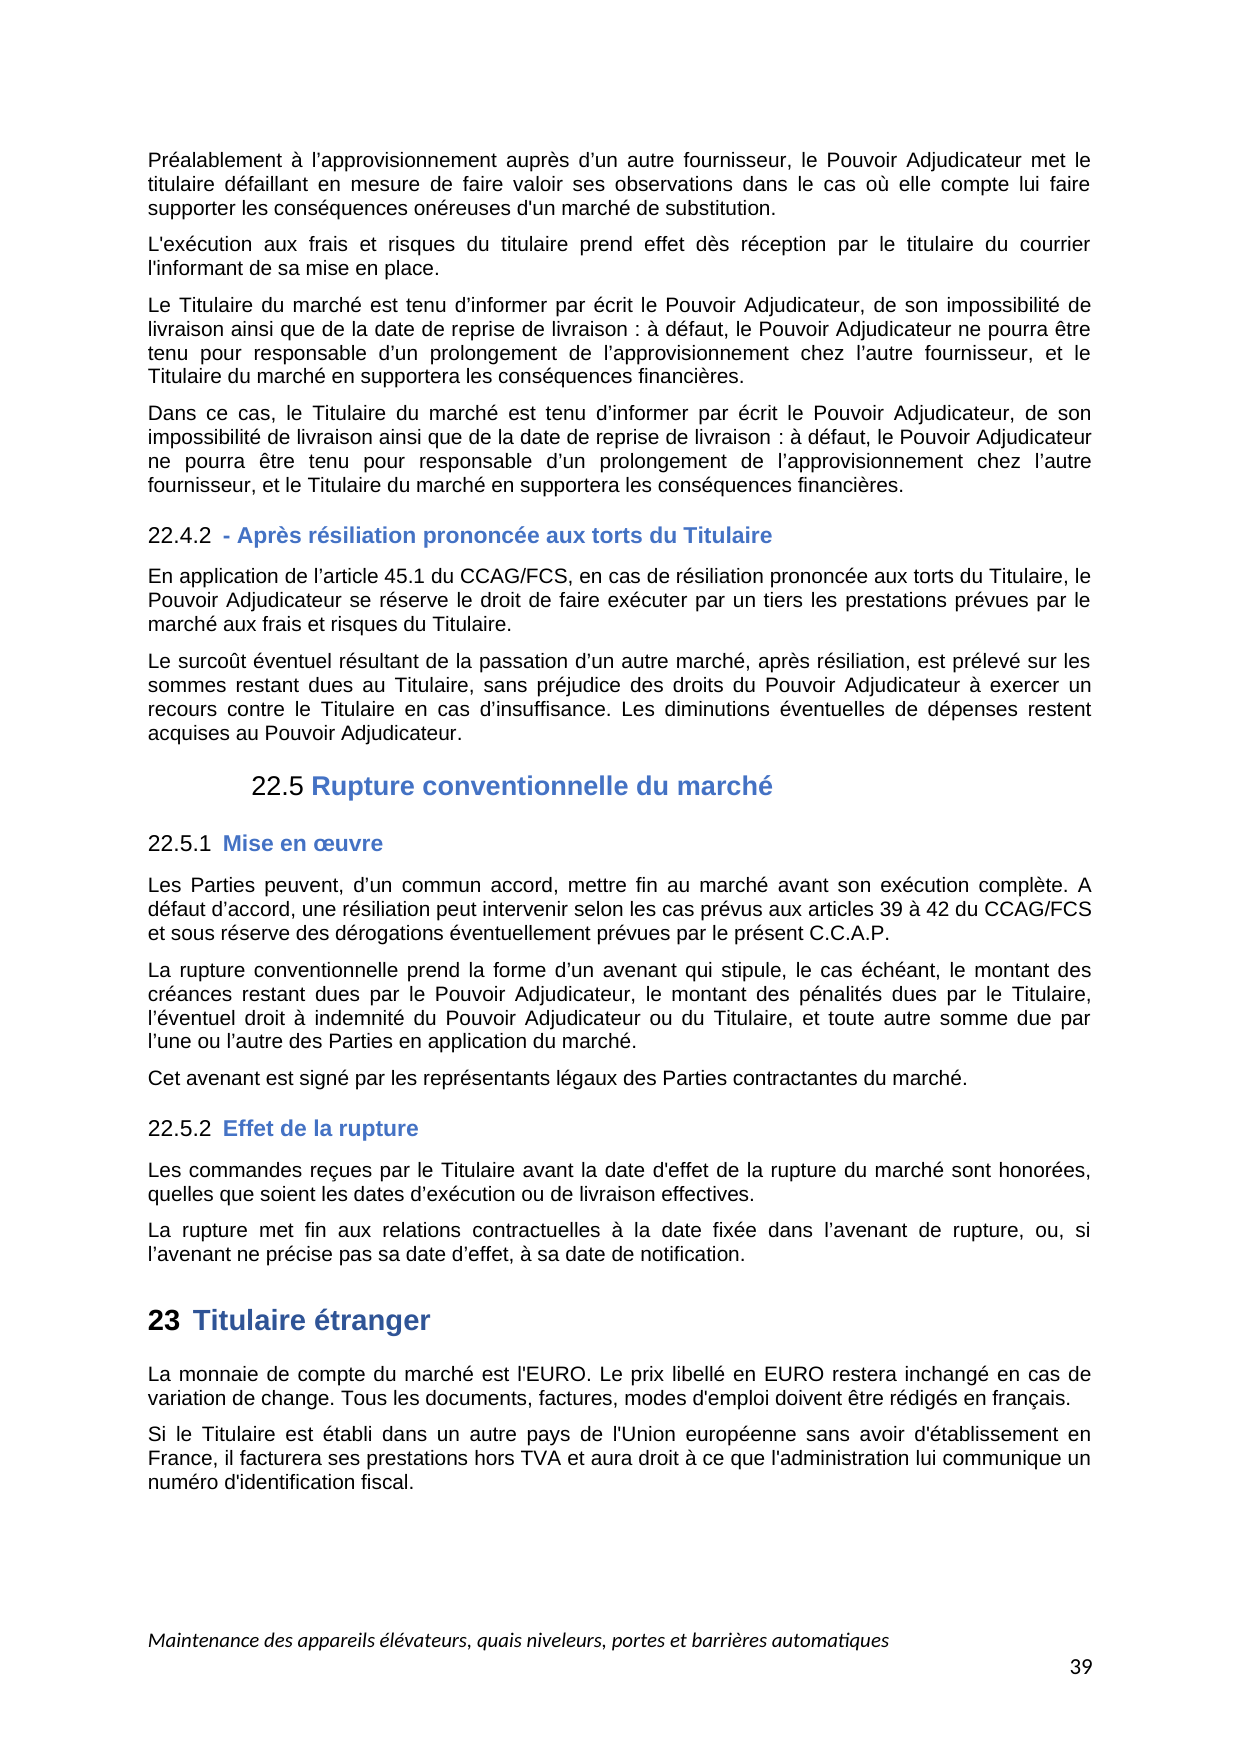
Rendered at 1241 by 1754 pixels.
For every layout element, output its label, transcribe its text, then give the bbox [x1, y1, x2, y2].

text L'exécution aux frais et risques du titulaire prend effet dès réception par le titulaire du courrier l'informant de sa mise en place. [148, 232, 1093, 280]
subtitle Effet de la rupture [148, 1115, 1093, 1141]
text Préalablement à l’approvisionnement auprès d’un autre fournisseur, le Pouvoir Adjudicateur met le titulaire défaillant en mesure de faire valoir ses observations dans le cas où elle compte lui faire supporter les conséquences onéreuses d'un marché de substitution. [148, 148, 1093, 219]
text Les Parties peuvent, d’un commun accord, mettre fin au marché avant son exécution complète. A défaut d’accord, une résiliation peut intervenir selon les cas prévus aux articles 39 à 42 du CCAG/FCS et sous réserve des dérogations éventuellement prévues par le présent C.C.A.P. [148, 873, 1093, 945]
text Le surcoût éventuel résultant de la passation d’un autre marché, après résiliation, est prélevé sur les sommes restant dues au Titulaire, sans préjudice des droits du Pouvoir Adjudicateur à exercer un recours contre le Titulaire en cas d’insuffisance. Les diminutions éventuelles de dépenses restent acquises au Pouvoir Adjudicateur. [148, 649, 1093, 744]
subtitle - Après résiliation prononcée aux torts du Titulaire [148, 522, 1093, 548]
subtitle Rupture conventionnelle du marché [251, 769, 1093, 801]
text Dans ce cas, le Titulaire du marché est tenu d’informer par écrit le Pouvoir Adjudicateur, de son impossibilité de livraison ainsi que de la date de reprise de livraison : à défaut, le Pouvoir Adjudicateur ne pourra être tenu pour responsable d’un prolongement de l’approvisionnement chez l’autre fournisseur, et le Titulaire du marché en supportera les conséquences financières. [148, 401, 1093, 497]
text La rupture conventionnelle prend la forme d’un avenant qui stipule, le cas échéant, le montant des créances restant dues par le Pouvoir Adjudicateur, le montant des pénalités dues par le Titulaire, l’éventuel droit à indemnité du Pouvoir Adjudicateur ou du Titulaire, et toute autre somme due par l’une ou l’autre des Parties en application du marché. [148, 957, 1093, 1053]
text En application de l’article 45.1 du CCAG/FCS, en cas de résiliation prononcée aux torts du Titulaire, le Pouvoir Adjudicateur se réserve le droit de faire exécuter par un tiers les prestations prévues par le marché aux frais et risques du Titulaire. [148, 564, 1093, 636]
subtitle Titulaire étranger [148, 1303, 1093, 1337]
text Cet avenant est signé par les représentants légaux des Parties contractantes du marché. [148, 1066, 1093, 1090]
text La rupture met fin aux relations contractuelles à la date fixée dans l’avenant de rupture, ou, si l’avenant ne précise pas sa date d’effet, à sa date de notification. [148, 1218, 1093, 1266]
subtitle Mise en œuvre [148, 830, 1093, 857]
text Les commandes reçues par le Titulaire avant la date d'effet de la rupture du marché sont honorées, quelles que soient les dates d’exécution ou de livraison effectives. [148, 1157, 1093, 1205]
text La monnaie de compte du marché est l'EURO. Le prix libellé en EURO restera inchangé en cas de variation de change. Tous les documents, factures, modes d'emploi doivent être rédigés en français. [148, 1362, 1093, 1410]
text Le Titulaire du marché est tenu d’informer par écrit le Pouvoir Adjudicateur, de son impossibilité de livraison ainsi que de la date de reprise de livraison : à défaut, le Pouvoir Adjudicateur ne pourra être tenu pour responsable d’un prolongement de l’approvisionnement chez l’autre fournisseur, et le Titulaire du marché en supportera les conséquences financières. [148, 292, 1093, 388]
text Si le Titulaire est établi dans un autre pays de l'Union européenne sans avoir d'établissement en France, il facturera ses prestations hors TVA et aura droit à ce que l'administration lui communique un numéro d'identification fiscal. [148, 1422, 1093, 1494]
